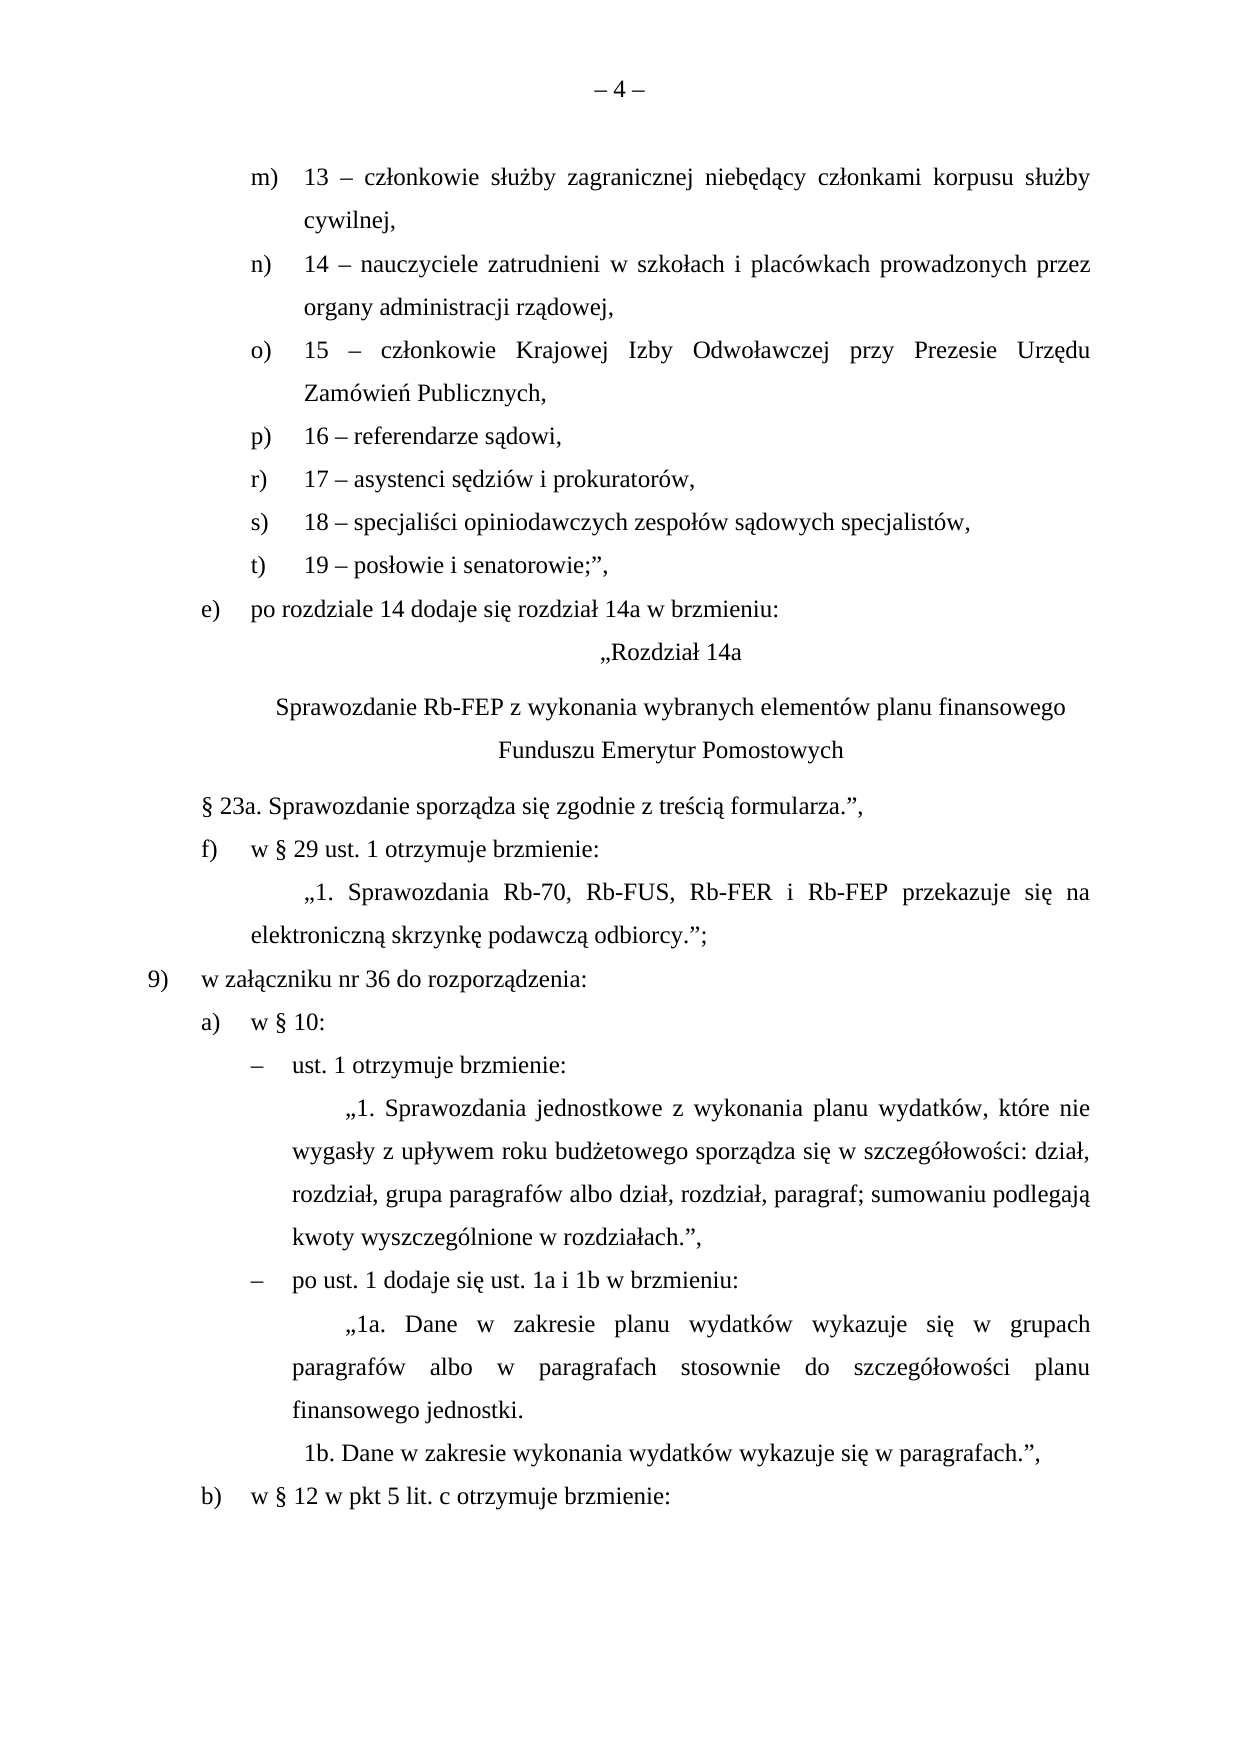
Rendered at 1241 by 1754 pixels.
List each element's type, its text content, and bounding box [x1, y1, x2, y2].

text a) w § 10: [201, 1007, 1091, 1036]
text m) 13 – członkowie służby zagranicznej niebędący członkami korpusu służby cywilnej, [251, 162, 1091, 234]
text p) 16 – referendarze sądowi, [251, 421, 1091, 450]
text „Rozdział 14a [251, 637, 1091, 666]
text Sprawozdanie Rb-FEP z wykonania wybranych elementów planu finansowego Funduszu Emerytur Pomostowych [251, 692, 1091, 764]
text f) w § 29 ust. 1 otrzymuje brzmienie: [201, 834, 1091, 863]
text – po ust. 1 dodaje się ust. 1a i 1b w brzmieniu: [251, 1266, 1091, 1294]
text „1. Sprawozdania jednostkowe z wykonania planu wydatków, które nie wygasły z upływem roku budżetowego sporządza się w szczegółowości: dział, rozdział, grupa paragrafów albo dział, rozdział, paragraf; sumowaniu podlegają kwoty wyszczególnione w rozdziałach.”, [292, 1093, 1091, 1251]
text s) 18 – specjaliści opiniodawczych zespołów sądowych specjalistów, [251, 507, 1091, 536]
text e) po rozdziale 14 dodaje się rozdział 14a w brzmieniu: [201, 594, 1091, 622]
text r) 17 – asystenci sędziów i prokuratorów, [251, 464, 1091, 493]
text 9) w załączniku nr 36 do rozporządzenia: [148, 964, 1091, 992]
text „1a. Dane w zakresie planu wydatków wykazuje się w grupach paragrafów albo w paragrafach stosownie do szczegółowości planu finansowego jednostki. [292, 1309, 1091, 1424]
text „1. Sprawozdania Rb-70, Rb-FUS, Rb-FER i Rb-FEP przekazuje się na elektroniczną skrzynkę podawczą odbiorcy.”; [251, 877, 1091, 949]
text o) 15 – członkowie Krajowej Izby Odwoławczej przy Prezesie Urzędu Zamówień Publicznych, [251, 335, 1091, 407]
text § 23a. Sprawozdanie sporządza się zgodnie z treścią formularza.”, [148, 791, 1091, 820]
text – ust. 1 otrzymuje brzmienie: [251, 1050, 1091, 1079]
text b) w § 12 w pkt 5 lit. c otrzymuje brzmienie: [201, 1481, 1091, 1510]
text t) 19 – posłowie i senatorowie;”, [251, 551, 1091, 579]
text n) 14 – nauczyciele zatrudnieni w szkołach i placówkach prowadzonych przez organy administracji rządowej, [251, 249, 1091, 321]
text 1b. Dane w zakresie wykonania wydatków wykazuje się w paragrafach.”, [251, 1438, 1091, 1467]
